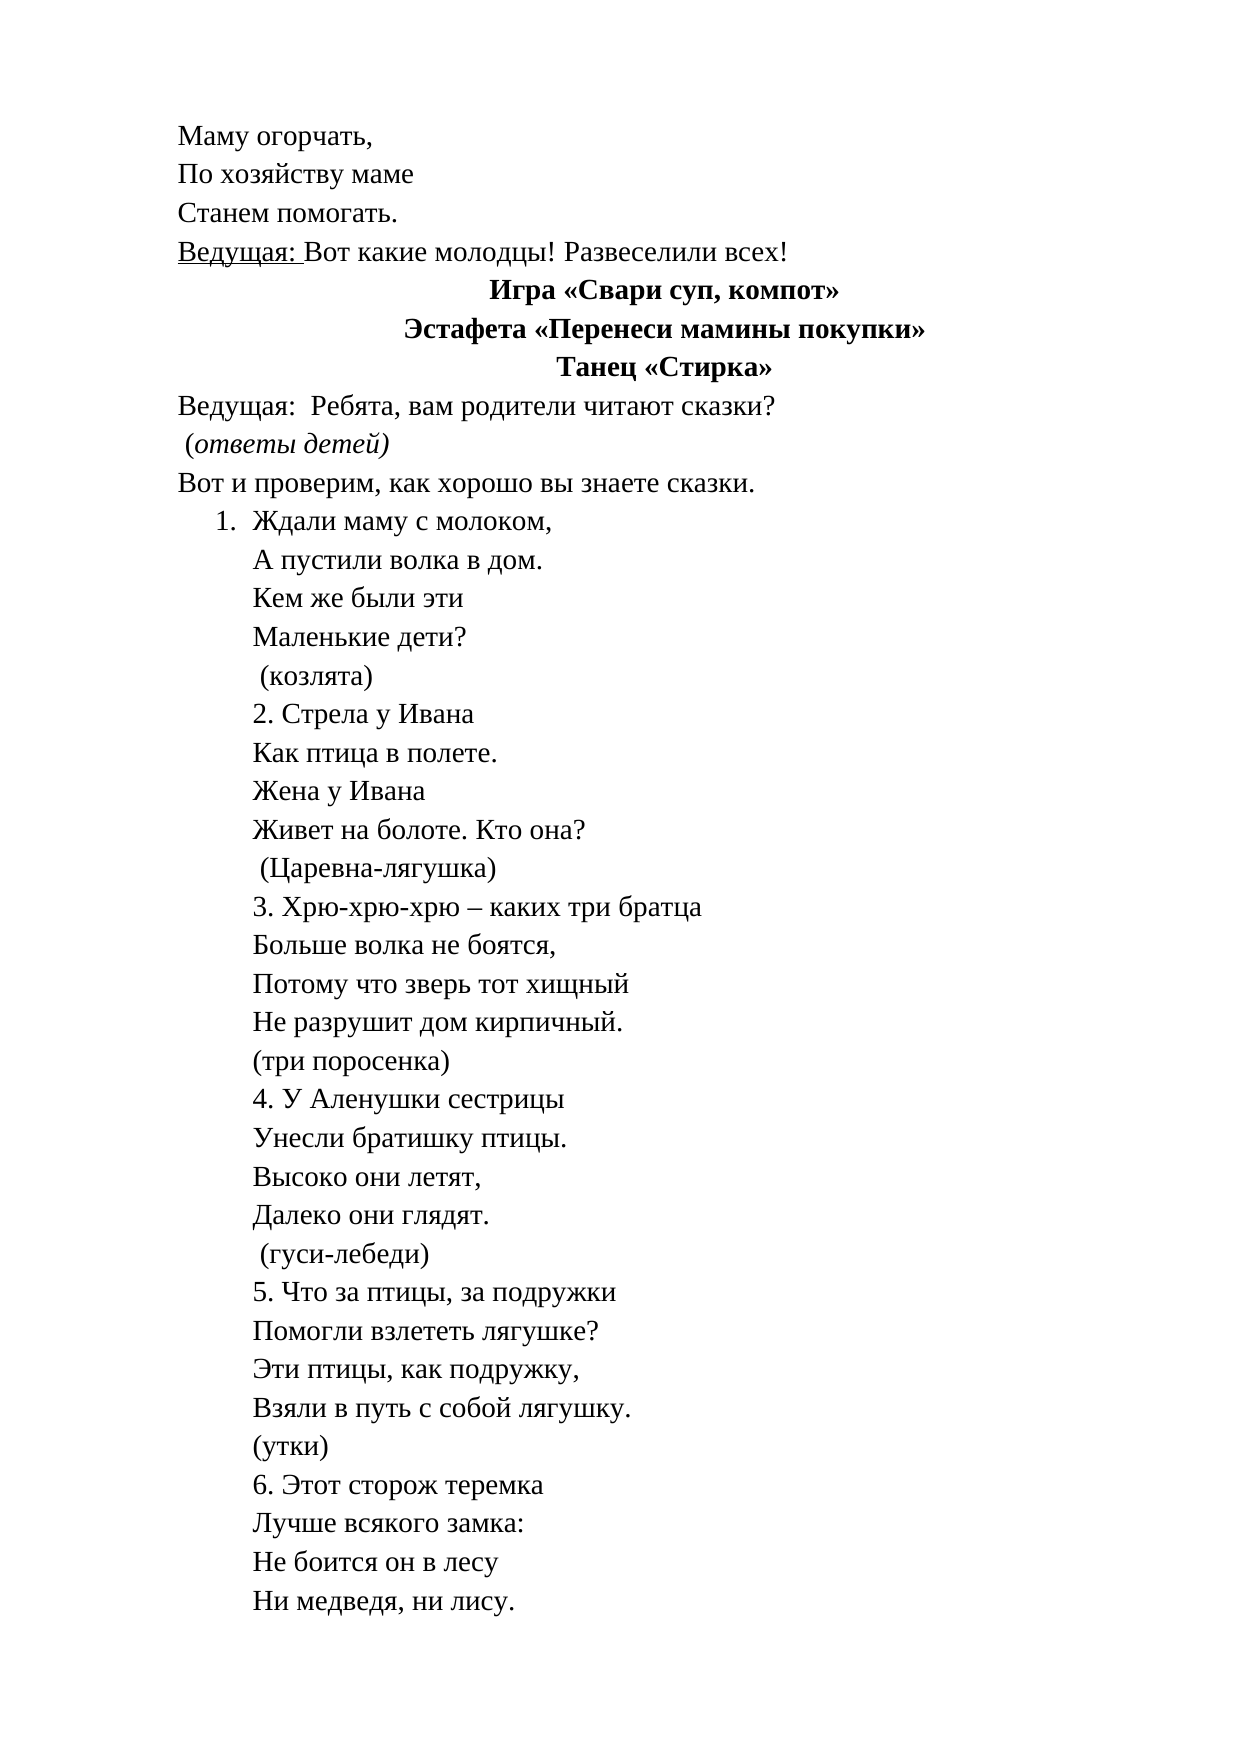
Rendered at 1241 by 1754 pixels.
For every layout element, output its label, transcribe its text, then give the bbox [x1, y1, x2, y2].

text (три поросенка) 4. У Аленушки сестрицы Унесли братишку птицы. Высоко они летят, Далеко они глядят. [252, 1043, 1152, 1231]
text Ведущая: Ребята, вам родители читают сказки? [177, 388, 1152, 421]
text (ответы детей) Вот и проверим, как хорошо вы знаете сказки. [177, 426, 1152, 498]
text Ведущая: Вот какие молодцы! Развеселили всех! [177, 234, 1152, 267]
text Танец «Стирка» [177, 349, 1152, 383]
text (козлята) 2. Стрела у Ивана Как птица в полете. Жена у Ивана Живет на болоте. Кто она? [252, 658, 1152, 845]
text (гуси-лебеди) 5. Что за птицы, за подружки Помогли взлететь лягушке? Эти птицы, как подружку, Взяли в путь с собой лягушку. [252, 1236, 1152, 1423]
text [177, 118, 1152, 229]
text (Царевна-лягушка) 3. Хрю-хрю-хрю – каких три братца Больше волка не боятся, Потому что зверь тот хищный Не разрушит дом кирпичный. [252, 850, 1152, 1038]
text Игра «Свари суп, компот» [177, 272, 1152, 306]
text Эстафета «Перенеси мамины покупки» [177, 311, 1152, 344]
text (утки) 6. Этот сторож теремка Лучше всякого замка: Не боится он в лесу Ни медведя, ни лису. [252, 1428, 1152, 1616]
list Ждали маму с молоком, А пустили волка в дом. Кем же были эти Маленькие дети? [215, 503, 1152, 653]
